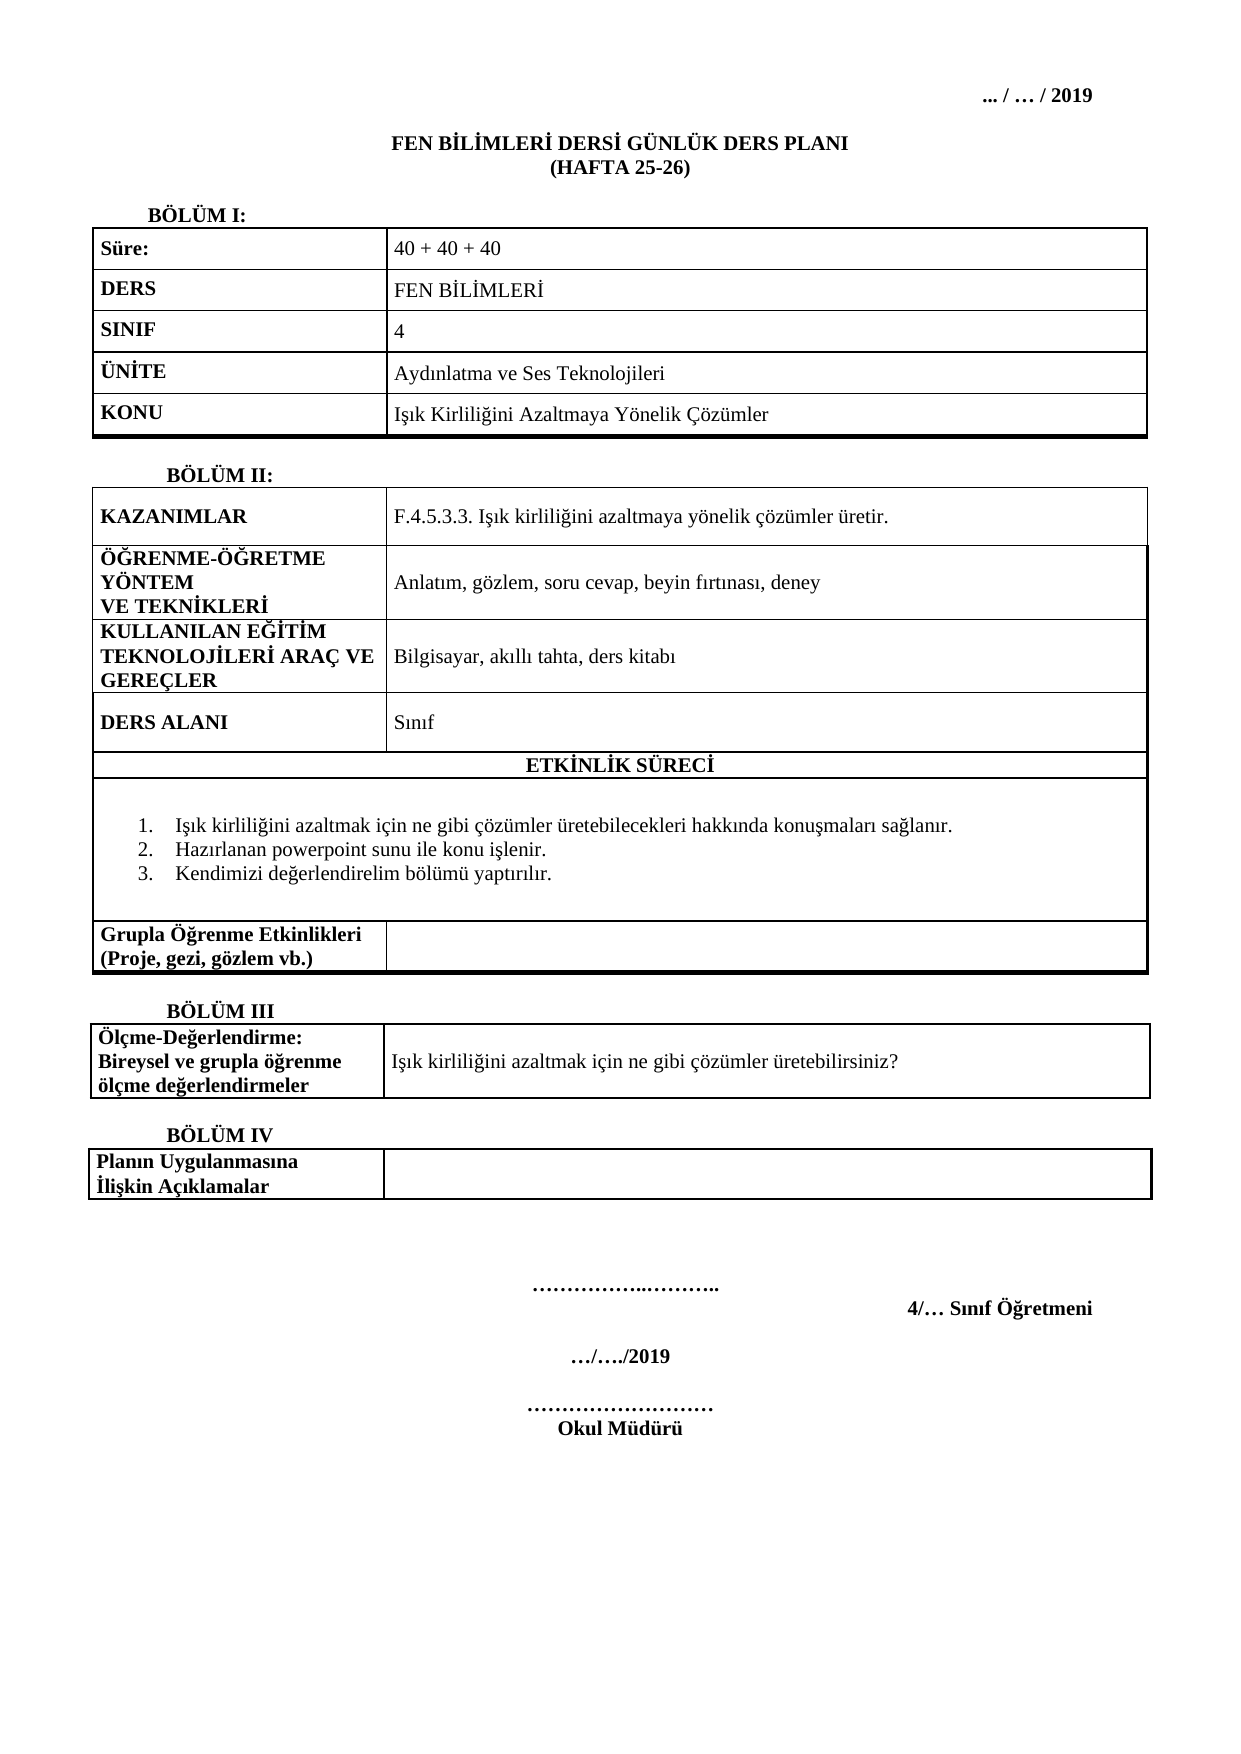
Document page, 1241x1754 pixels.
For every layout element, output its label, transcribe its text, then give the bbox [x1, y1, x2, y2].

text FEN BİLİMLERİ DERSİ GÜNLÜK DERS PLANI [148, 131, 1092, 155]
table_cell FEN BİLİMLERİ [388, 270, 1146, 310]
text ……………………… [148, 1392, 1092, 1416]
table_header Işık kirliliğini azaltmak için ne gibi çözümler üretebilirsiniz? [385, 1025, 1149, 1097]
text 4/… Sınıf Öğretmeni [148, 1296, 1092, 1320]
text Okul Müdürü [148, 1416, 1092, 1440]
table_header 40 + 40 + 40 [388, 229, 1146, 268]
table_cell 4 [388, 311, 1146, 351]
table_cell Işık kirliliğini azaltmak için ne gibi çözümler üretebilecekleri hakkında konuşmaları sağlanır. Hazırlanan powerpoint sunu ile konu işlenir. Kendimizi değerlendirelim bölümü yaptırılır. [94, 779, 1146, 920]
table_cell ETKİNLİK SÜRECİ [94, 753, 1146, 777]
subtitle BÖLÜM III [148, 999, 1092, 1023]
table_cell ÖĞRENME-ÖĞRETME YÖNTEM VE TEKNİKLERİ [93, 546, 386, 618]
table_header [385, 1150, 1150, 1198]
table_header KAZANIMLAR [93, 488, 386, 545]
table_cell KONU [94, 394, 386, 434]
table_cell KULLANILAN EĞİTİM TEKNOLOJİLERİ ARAÇ VE GEREÇLER [93, 620, 386, 692]
table_cell Aydınlatma ve Ses Teknolojileri [388, 353, 1146, 392]
table_cell ÜNİTE [94, 353, 386, 392]
text ……………..……….. [148, 1272, 1092, 1296]
table_cell DERS [94, 270, 386, 310]
table_cell DERS ALANI [94, 693, 386, 751]
table_cell SINIF [94, 311, 386, 351]
table_cell Bilgisayar, akıllı tahta, ders kitabı [387, 620, 1146, 692]
text BÖLÜM I: [148, 203, 1092, 227]
table_cell Anlatım, gözlem, soru cevap, beyin fırtınası, deney [387, 546, 1146, 618]
table_cell Işık Kirliliğini Azaltmaya Yönelik Çözümler [388, 394, 1146, 434]
table_cell Grupla Öğrenme Etkinlikleri (Proje, gezi, gözlem vb.) [94, 922, 386, 970]
text …/…./2019 [148, 1344, 1092, 1368]
subtitle BÖLÜM IV [148, 1123, 1092, 1147]
text BÖLÜM II: [148, 463, 1092, 487]
table_header F.4.5.3.3. Işık kirliliğini azaltmaya yönelik çözümler üretir. [387, 488, 1147, 545]
text (HAFTA 25-26) [148, 155, 1092, 179]
table_cell [387, 922, 1146, 970]
table_header Süre: [94, 229, 386, 268]
text ... / … / 2019 [148, 83, 1092, 107]
table_cell Sınıf [387, 693, 1146, 751]
table_header Planın Uygulanmasına İlişkin Açıklamalar [90, 1150, 383, 1198]
table_header Ölçme-Değerlendirme: Bireysel ve grupla öğrenme ölçme değerlendirmeler [92, 1025, 383, 1097]
